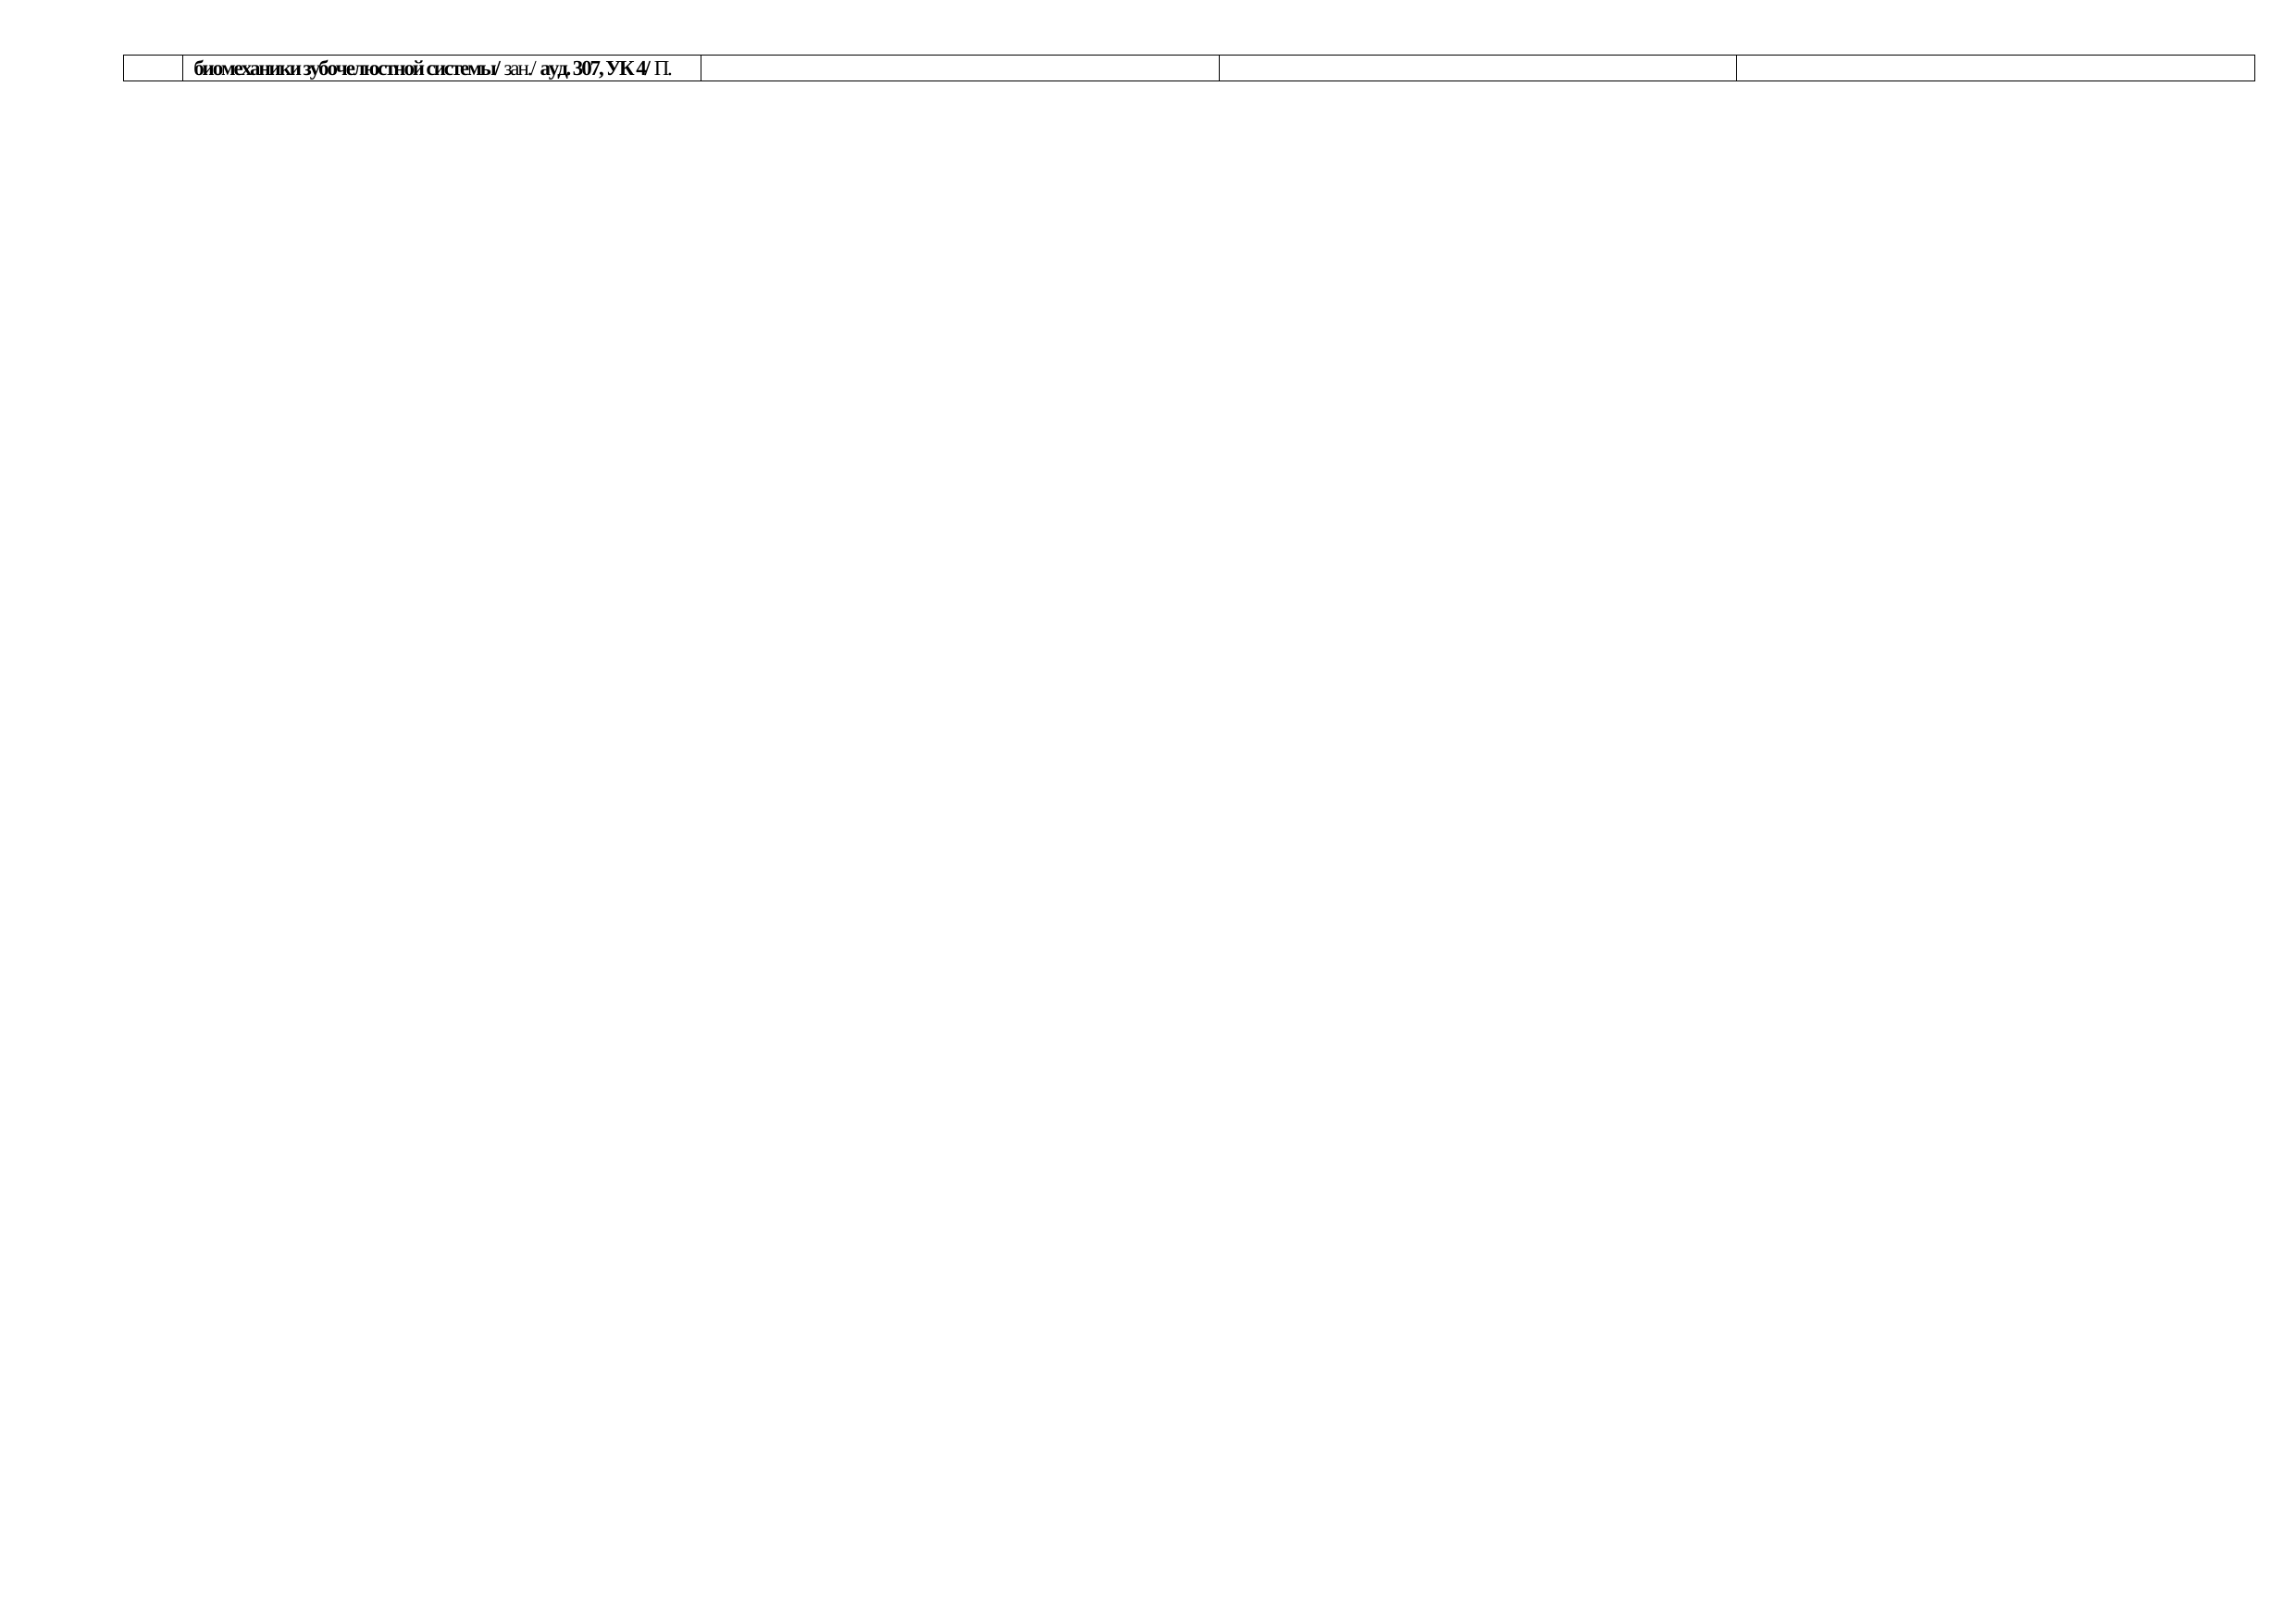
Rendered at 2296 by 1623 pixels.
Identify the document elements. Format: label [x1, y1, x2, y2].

table_cell [701, 56, 1219, 81]
table_cell [1737, 56, 2254, 81]
table_cell [183, 56, 701, 81]
table_cell [1220, 56, 1736, 81]
